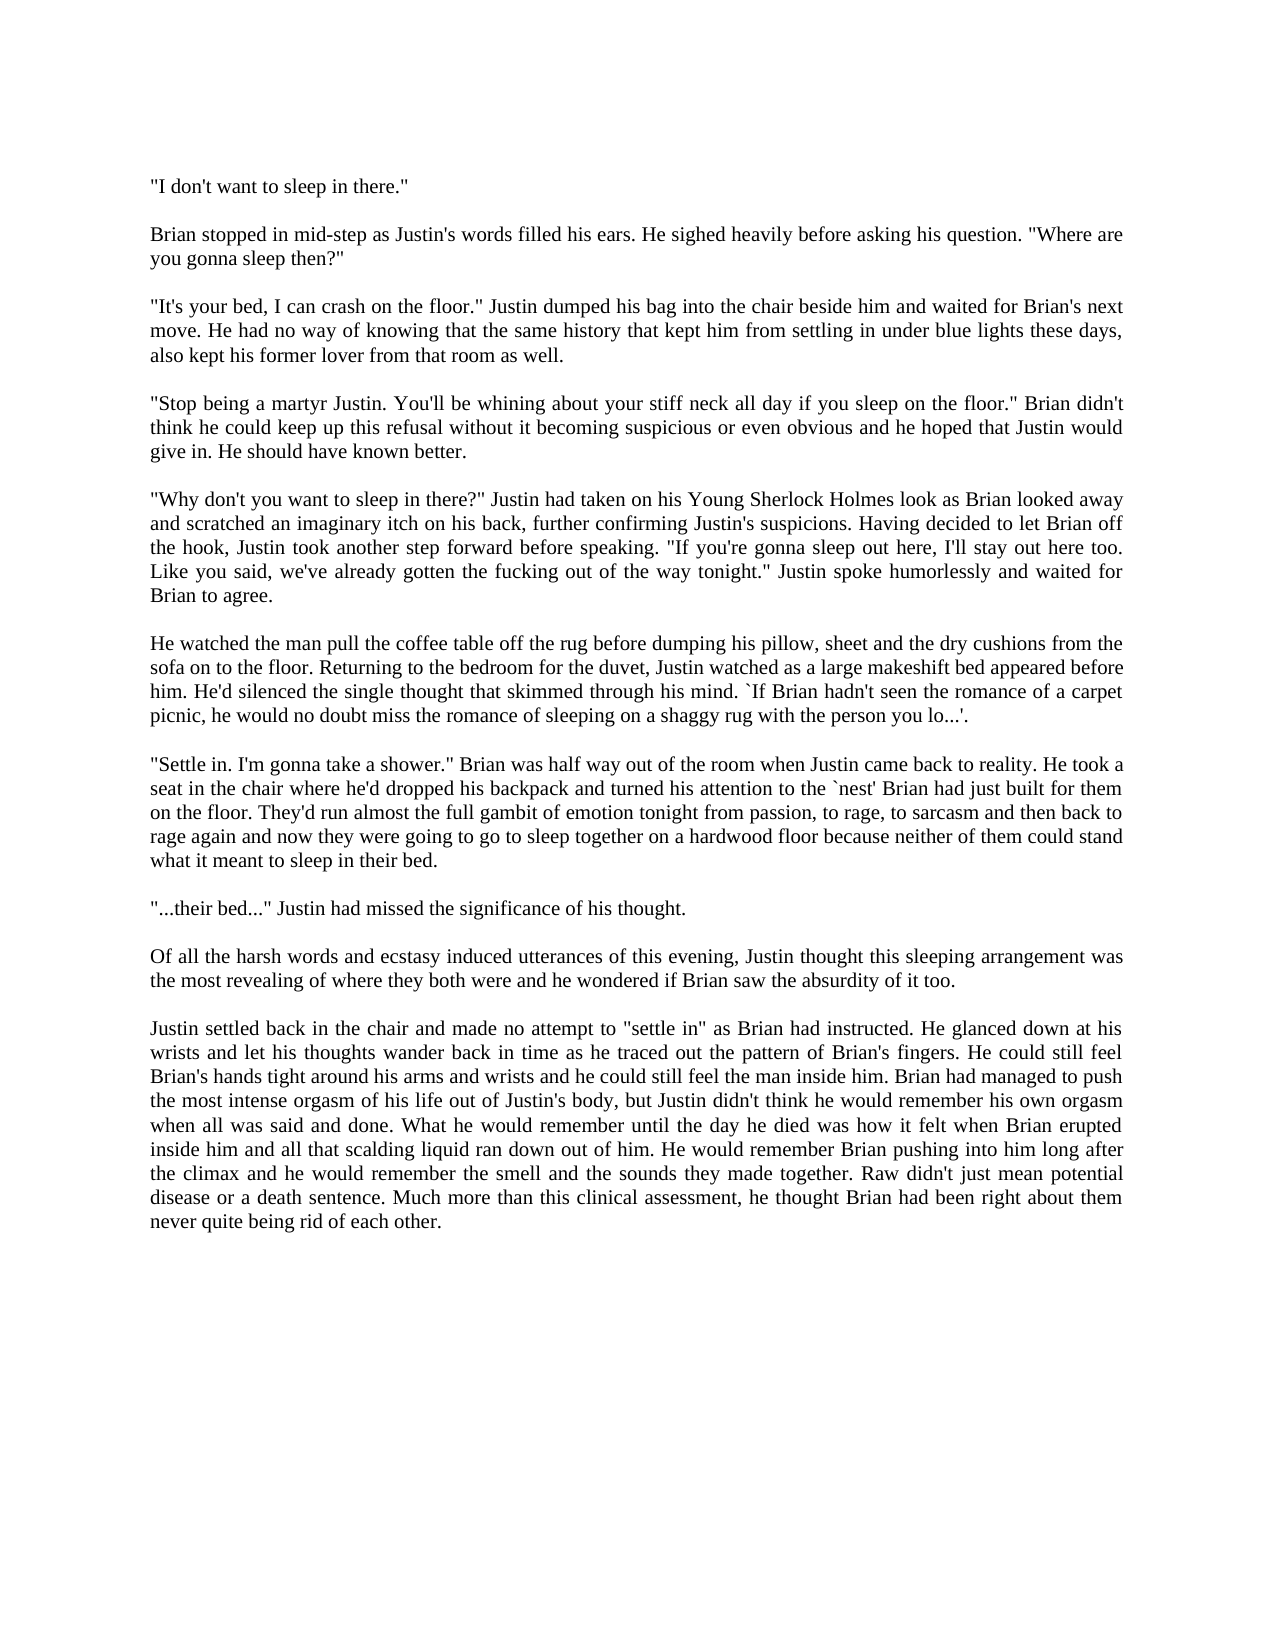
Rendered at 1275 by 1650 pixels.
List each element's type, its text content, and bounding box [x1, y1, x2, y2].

text "Why don't you want to sleep in there?" Justin had taken on his Young Sherlock Holmes look as Brian looked away and scratched an imaginary itch on his back, further confirming Justin's suspicions. Having decided to let Brian off the hook, Justin took another step forward before speaking. "If you're gonna sleep out here, I'll stay out here too. Like you said, we've already gotten the fucking out of the way tonight." Justin spoke humorlessly and waited for Brian to agree. [150, 487, 1125, 607]
text "I don't want to sleep in there." [150, 174, 1125, 198]
text "...their bed..." Justin had missed the significance of his thought. [150, 896, 1125, 920]
text "It's your bed, I can crash on the floor." Justin dumped his bag into the chair beside him and waited for Brian's next move. He had no way of knowing that the same history that kept him from settling in under blue lights these days, also kept his former lover from that room as well. [150, 294, 1125, 367]
text "Settle in. I'm gonna take a shower." Brian was half way out of the room when Justin came back to reality. He took a seat in the chair where he'd dropped his backpack and turned his attention to the `nest' Brian had just built for them on the floor. They'd run almost the full gambit of emotion tonight from passion, to rage, to sarcasm and then back to rage again and now they were going to go to sleep together on a hardwood floor because neither of them could stand what it meant to sleep in their bed. [150, 752, 1125, 872]
text He watched the man pull the coffee table off the rug before dumping his pillow, sheet and the dry cushions from the sofa on to the floor. Returning to the bedroom for the duvet, Justin watched as a large makeshift bed appeared before him. He'd silenced the single thought that skimmed through his mind. `If Brian hadn't seen the romance of a carpet picnic, he would no doubt miss the romance of sleeping on a shaggy rug with the person you lo...'. [150, 631, 1125, 727]
text "Stop being a martyr Justin. You'll be whining about your stiff neck all day if you sleep on the floor." Brian didn't think he could keep up this refusal without it becoming suspicious or even obvious and he hoped that Justin would give in. He should have known better. [150, 391, 1125, 463]
text Brian stopped in mid-step as Justin's words filled his ears. He sighed heavily before asking his question. "Where are you gonna sleep then?" [150, 222, 1125, 270]
text Of all the harsh words and ecstasy induced utterances of this evening, Justin thought this sleeping arrangement was the most revealing of where they both were and he wondered if Brian saw the absurdity of it too. [150, 944, 1125, 992]
text Justin settled back in the chair and made no attempt to "settle in" as Brian had instructed. He glanced down at his wrists and let his thoughts wander back in time as he traced out the pattern of Brian's fingers. He could still feel Brian's hands tight around his arms and wrists and he could still feel the man inside him. Brian had managed to push the most intense orgasm of his life out of Justin's body, but Justin didn't think he would remember his own orgasm when all was said and done. What he would remember until the day he died was how it felt when Brian erupted inside him and all that scalding liquid ran down out of him. He would remember Brian pushing into him long after the climax and he would remember the smell and the sounds they made together. Raw didn't just mean potential disease or a death sentence. Much more than this clinical assessment, he thought Brian had been right about them never quite being rid of each other. [150, 1016, 1125, 1233]
